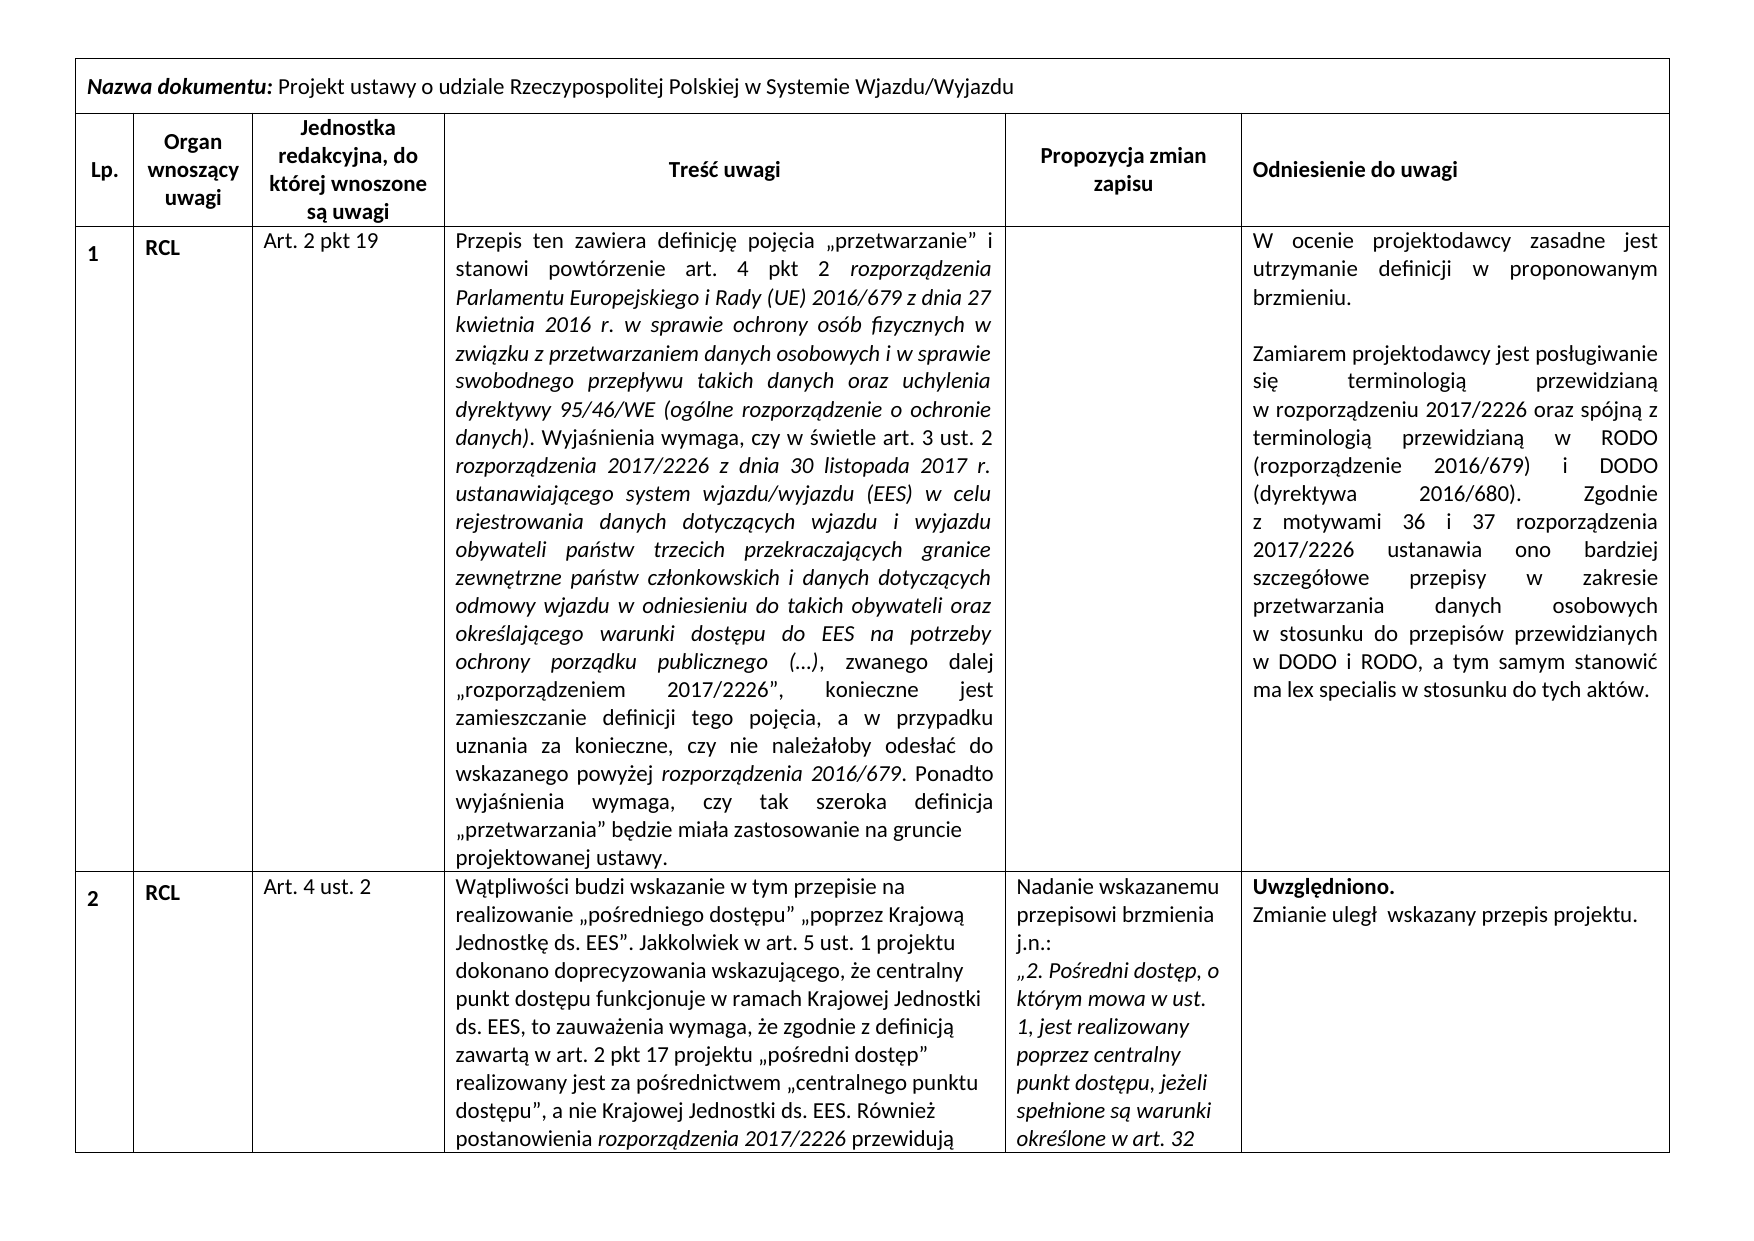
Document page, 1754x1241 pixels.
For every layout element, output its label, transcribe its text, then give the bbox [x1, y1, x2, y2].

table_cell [1006, 872, 1241, 1152]
table_header Nazwa dokumentu: Projekt ustawy o udziale Rzeczypospolitej Polskiej w Systemie Wjazdu/Wyjazdu [76, 59, 1669, 112]
table_cell Propozycja zmian zapisu [1006, 114, 1241, 226]
table_cell 2 [76, 872, 133, 1152]
table_cell RCL [134, 872, 252, 1152]
table_cell Jednostka redakcyjna, do której wnoszone są uwagi [253, 114, 444, 226]
table_cell Treść uwagi [445, 114, 1005, 226]
table_cell 1 [76, 227, 133, 871]
table_cell Odniesienie do uwagi [1242, 114, 1669, 226]
table_cell W ocenie projektodawcy zasadne jest utrzymanie definicji w proponowanym brzmieniu. Zamiarem projektodawcy jest posługiwanie się terminologią przewidzianą w rozporządzeniu 2017/2226 oraz spójną z terminologią przewidzianą w RODO (rozporządzenie 2016/679) i DODO (dyrektywa 2016/680). Zgodnie z motywami 36 i 37 rozporządzenia 2017/2226 ustanawia ono bardziej szczegółowe przepisy w zakresie przetwarzania danych osobowych w stosunku do przepisów przewidzianych w DODO i RODO, a tym samym stanowić ma lex specialis w stosunku do tych aktów. [1242, 227, 1669, 871]
table_cell [1006, 227, 1241, 871]
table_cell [1242, 872, 1669, 1152]
table_cell Lp. [76, 114, 133, 226]
table_cell Przepis ten zawiera definicję pojęcia „przetwarzanie” i stanowi powtórzenie art. 4 pkt 2 rozporządzenia Parlamentu Europejskiego i Rady (UE) 2016/679 z dnia 27 kwietnia 2016 r. w sprawie ochrony osób fizycznych w związku z przetwarzaniem danych osobowych i w sprawie swobodnego przepływu takich danych oraz uchylenia dyrektywy 95/46/WE (ogólne rozporządzenie o ochronie danych). Wyjaśnienia wymaga, czy w świetle art. 3 ust. 2 rozporządzenia 2017/2226 z dnia 30 listopada 2017 r. ustanawiającego system wjazdu/wyjazdu (EES) w celu rejestrowania danych dotyczących wjazdu i wyjazdu obywateli państw trzecich przekraczających granice zewnętrzne państw członkowskich i danych dotyczących odmowy wjazdu w odniesieniu do takich obywateli oraz określającego warunki dostępu do EES na potrzeby ochrony porządku publicznego (…), zwanego dalej „rozporządzeniem 2017/2226”, konieczne jest zamieszczanie definicji tego pojęcia, a w przypadku uznania za konieczne, czy nie należałoby odesłać do wskazanego powyżej rozporządzenia 2016/679. Ponadto wyjaśnienia wymaga, czy tak szeroka definicja „przetwarzania” będzie miała zastosowanie na gruncie projektowanej ustawy. [445, 227, 1005, 871]
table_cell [445, 872, 1005, 1152]
table_cell Art. 2 pkt 19 [253, 227, 444, 871]
table_cell Organ wnoszący uwagi [134, 114, 252, 226]
table_cell Art. 4 ust. 2 [253, 872, 444, 1152]
table_cell RCL [134, 227, 252, 871]
